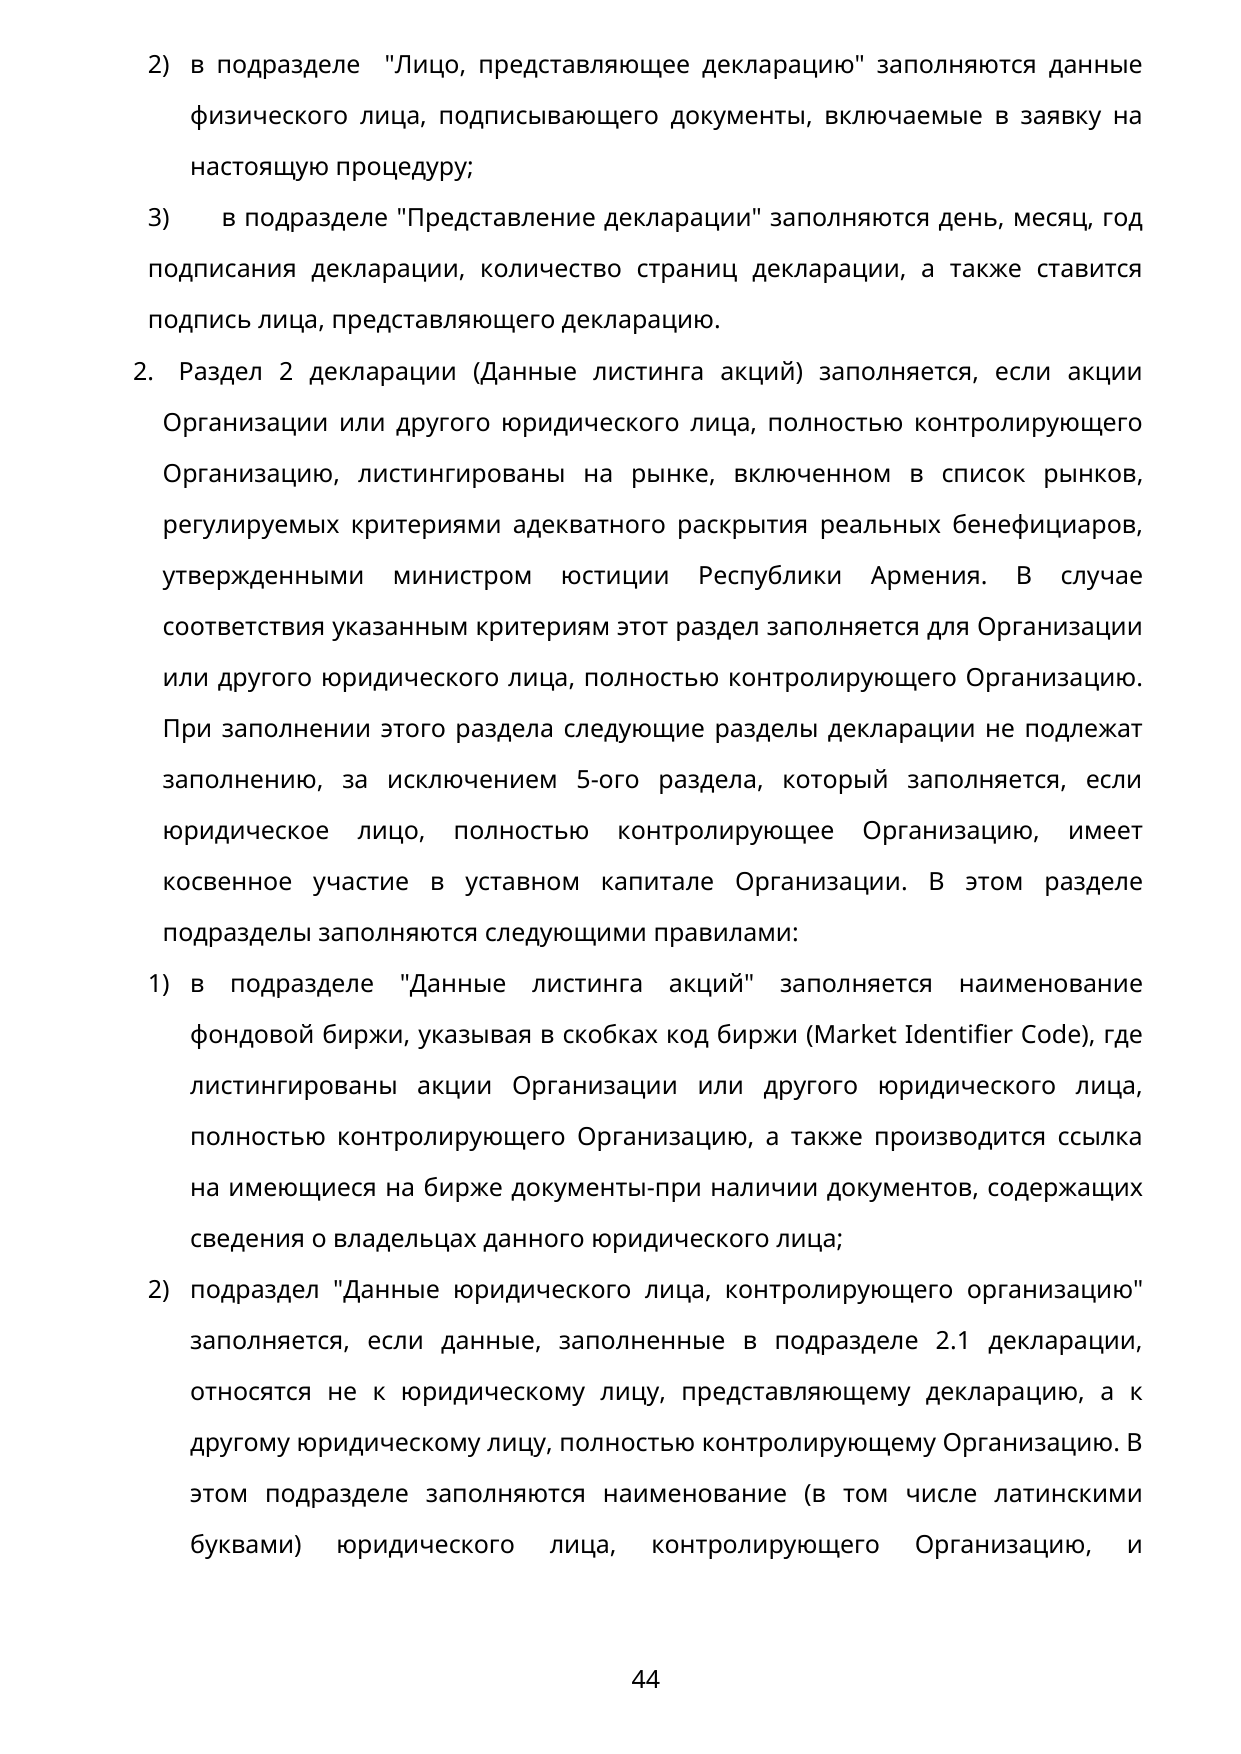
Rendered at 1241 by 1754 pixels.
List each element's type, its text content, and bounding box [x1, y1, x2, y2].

list в подразделе "Лицо, представляющее декларацию" заполняются данные физического лица, подписывающего документы, включаемые в заявку на настоящую процедуру; [148, 47, 1144, 183]
list в подразделе "Представление декларации" заполняются день, месяц, год подписания декларации, количество страниц декларации, а также ставится подпись лица, представляющего декларацию. [148, 200, 1144, 336]
list Раздел 2 декларации (Данные листинга акций) заполняется, если акции Организации или другого юридического лица, полностью контролирующего Организацию, листингированы на рынке, включенном в список рынков, регулируемых критериями адекватного раскрытия реальных бенефициаров, утвержденными министром юстиции Республики Армения. В случае соответствия указанным критериям этот раздел заполняется для Организации или другого юридического лица, полностью контролирующего Организацию. При заполнении этого раздела следующие разделы декларации не подлежат заполнению, за исключением 5-ого раздела, который заполняется, если юридическое лицо, полностью контролирующее Организацию, имеет косвенное участие в уставном капитале Организации. В этом разделе подразделы заполняются следующими правилами: [133, 353, 1144, 949]
list в подразделе "Данные листинга акций" заполняется наименование фондовой биржи, указывая в скобках код биржи (Market Identifier Code), где листингированы акции Организации или другого юридического лица, полностью контролирующего Организацию, а также производится ссылка на имеющиеся на бирже документы-при наличии документов, содержащих сведения о владельцах данного юридического лица; [148, 966, 1144, 1255]
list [148, 1272, 1144, 1561]
